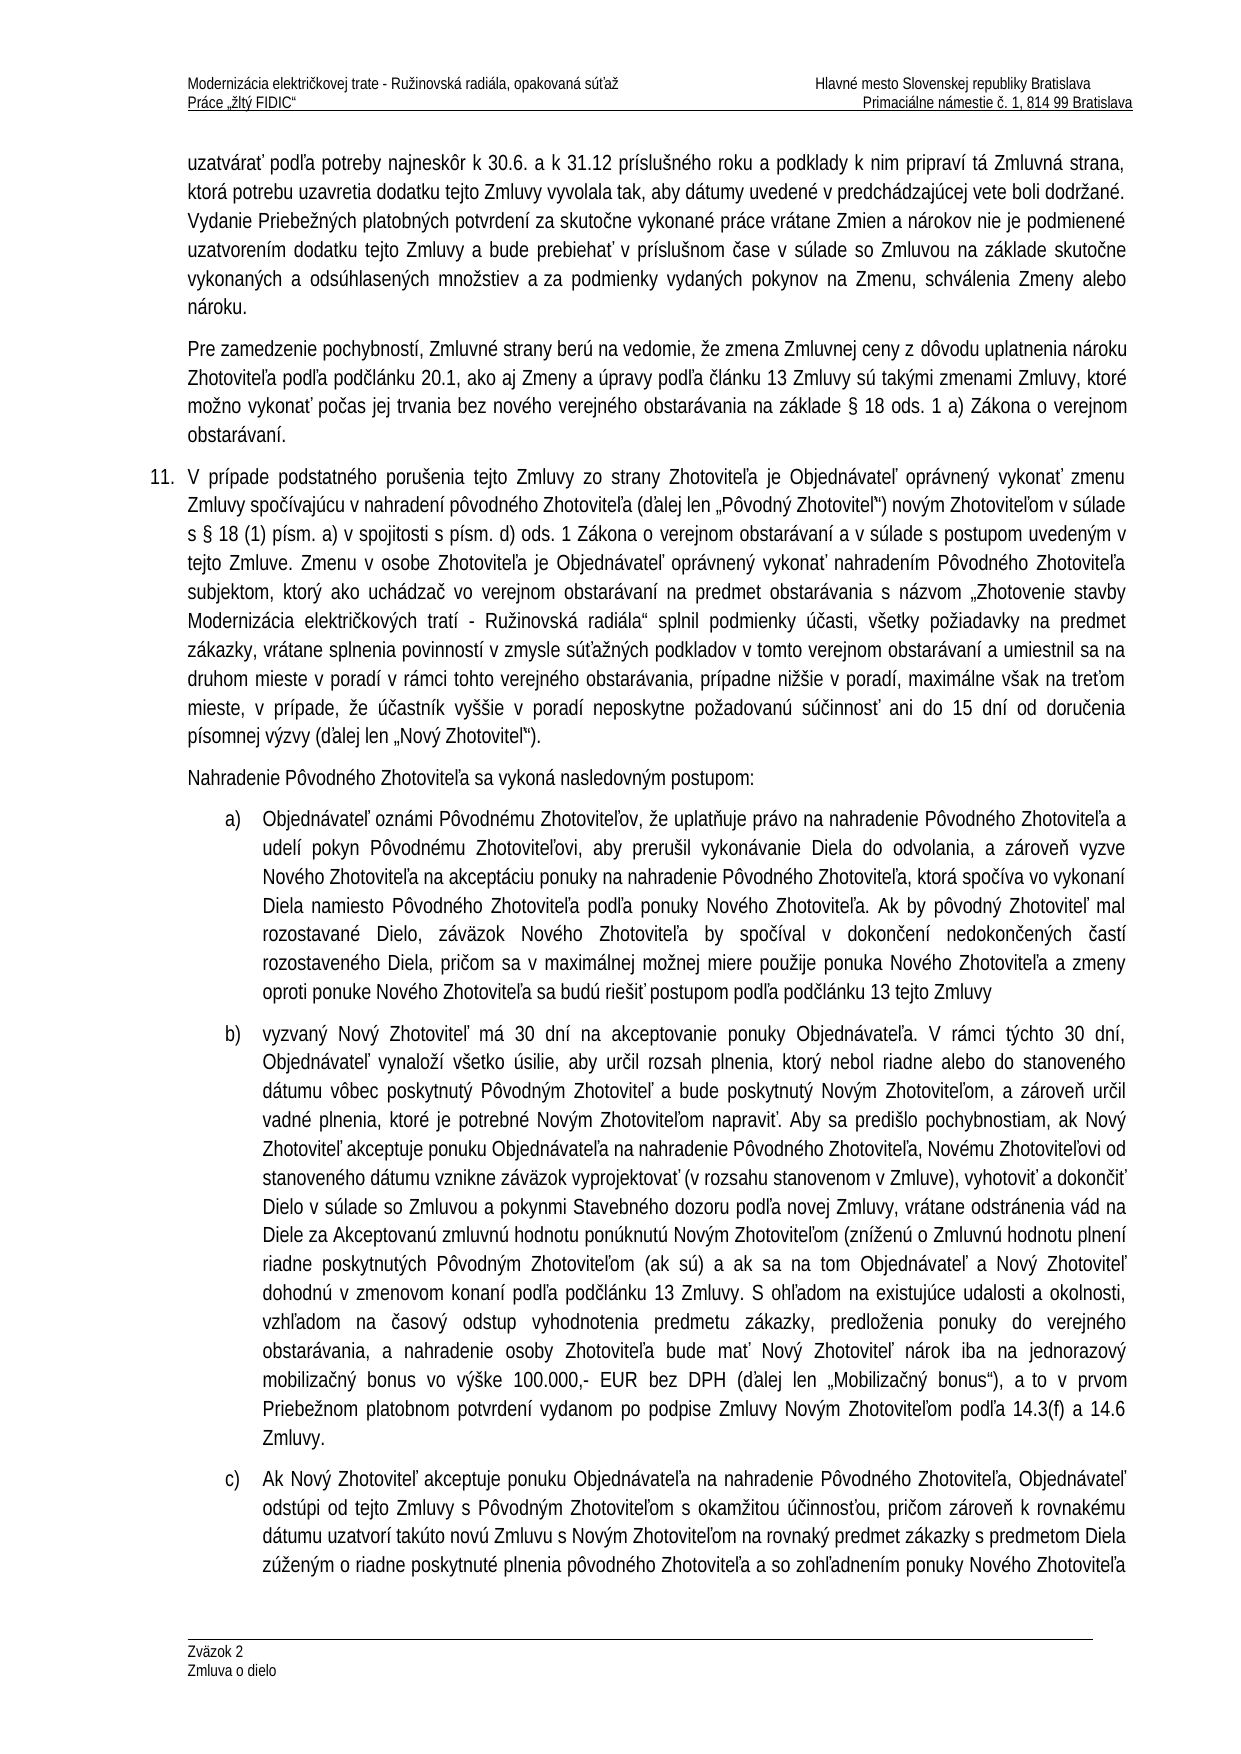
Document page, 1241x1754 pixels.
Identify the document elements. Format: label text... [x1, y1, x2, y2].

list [225, 1466, 1127, 1577]
text Nahradenie Pôvodného Zhotoviteľa sa vykoná nasledovným postupom: [187, 764, 1127, 790]
list V prípade podstatného porušenia tejto Zmluvy zo strany Zhotoviteľa je Objednávateľ oprávnený vykonať zmenu Zmluvy spočívajúcu v nahradení pôvodného Zhotoviteľa (ďalej len „Pôvodný Zhotoviteľ“) novým Zhotoviteľom v súlade s § 18 (1) písm. a) v spojitosti s písm. d) ods. 1 Zákona o verejnom obstarávaní a v súlade s postupom uvedeným v tejto Zmluve. Zmenu v osobe Zhotoviteľa je Objednávateľ oprávnený vykonať nahradením Pôvodného Zhotoviteľa subjektom, ktorý ako uchádzač vo verejnom obstarávaní na predmet obstarávania s názvom „Zhotovenie stavby Modernizácia električkových tratí - Ružinovská radiála“ splnil podmienky účasti, všetky požiadavky na predmet zákazky, vrátane splnenia povinností v zmysle súťažných podkladov v tomto verejnom obstarávaní a umiestnil sa na druhom mieste v poradí v rámci tohto verejného obstarávania, prípadne nižšie v poradí, maximálne však na treťom mieste, v prípade, že účastník vyššie v poradí neposkytne požadovanú súčinnosť ani do 15 dní od doručenia písomnej výzvy (ďalej len „Nový Zhotoviteľ“). [150, 463, 1127, 748]
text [187, 150, 1127, 319]
list vyzvaný Nový Zhotoviteľ má 30 dní na akceptovanie ponuky Objednávateľa. V rámci týchto 30 dní, Objednávateľ vynaloží všetko úsilie, aby určil rozsah plnenia, ktorý nebol riadne alebo do stanoveného dátumu vôbec poskytnutý Pôvodným Zhotoviteľ a bude poskytnutý Novým Zhotoviteľom, a zároveň určil vadné plnenia, ktoré je potrebné Novým Zhotoviteľom napraviť. Aby sa predišlo pochybnostiam, ak Nový Zhotoviteľ akceptuje ponuku Objednávateľa na nahradenie Pôvodného Zhotoviteľa, Novému Zhotoviteľovi od stanoveného dátumu vznikne záväzok vyprojektovať (v rozsahu stanovenom v Zmluve), vyhotoviť a dokončiť Dielo v súlade so Zmluvou a pokynmi Stavebného dozoru podľa novej Zmluvy, vrátane odstránenia vád na Diele za Akceptovanú zmluvnú hodnotu ponúknutú Novým Zhotoviteľom (zníženú o Zmluvnú hodnotu plnení riadne poskytnutých Pôvodným Zhotoviteľom (ak sú) a ak sa na tom Objednávateľ a Nový Zhotoviteľ dohodnú v zmenovom konaní podľa podčlánku 13 Zmluvy. S ohľadom na existujúce udalosti a okolnosti, vzhľadom na časový odstup vyhodnotenia predmetu zákazky, predloženia ponuky do verejného obstarávania, a nahradenie osoby Zhotoviteľa bude mať Nový Zhotoviteľ nárok iba na jednorazový mobilizačný bonus vo výške 100.000,- EUR bez DPH (ďalej len „Mobilizačný bonus“), a to v prvom Priebežnom platobnom potvrdení vydanom po podpise Zmluvy Novým Zhotoviteľom podľa 14.3(f) a 14.6 Zmluvy. [225, 1020, 1127, 1449]
list Objednávateľ oznámi Pôvodnému Zhotoviteľov, že uplatňuje právo na nahradenie Pôvodného Zhotoviteľa a udelí pokyn Pôvodnému Zhotoviteľovi, aby prerušil vykonávanie Diela do odvolania, a zároveň vyzve Nového Zhotoviteľa na akceptáciu ponuky na nahradenie Pôvodného Zhotoviteľa, ktorá spočíva vo vykonaní Diela namiesto Pôvodného Zhotoviteľa podľa ponuky Nového Zhotoviteľa. Ak by pôvodný Zhotoviteľ mal rozostavané Dielo, záväzok Nového Zhotoviteľa by spočíval v dokončení nedokončených častí rozostaveného Diela, pričom sa v maximálnej možnej miere použije ponuka Nového Zhotoviteľa a zmeny oproti ponuke Nového Zhotoviteľa sa budú riešiť postupom podľa podčlánku 13 tejto Zmluvy [225, 806, 1127, 1004]
text Pre zamedzenie pochybností, Zmluvné strany berú na vedomie, že zmena Zmluvnej ceny z dôvodu uplatnenia nároku Zhotoviteľa podľa podčlánku 20.1, ako aj Zmeny a úpravy podľa článku 13 Zmluvy sú takými zmenami Zmluvy, ktoré možno vykonať počas jej trvania bez nového verejného obstarávania na základe § 18 ods. 1 a) Zákona o verejnom obstarávaní. [187, 336, 1127, 447]
